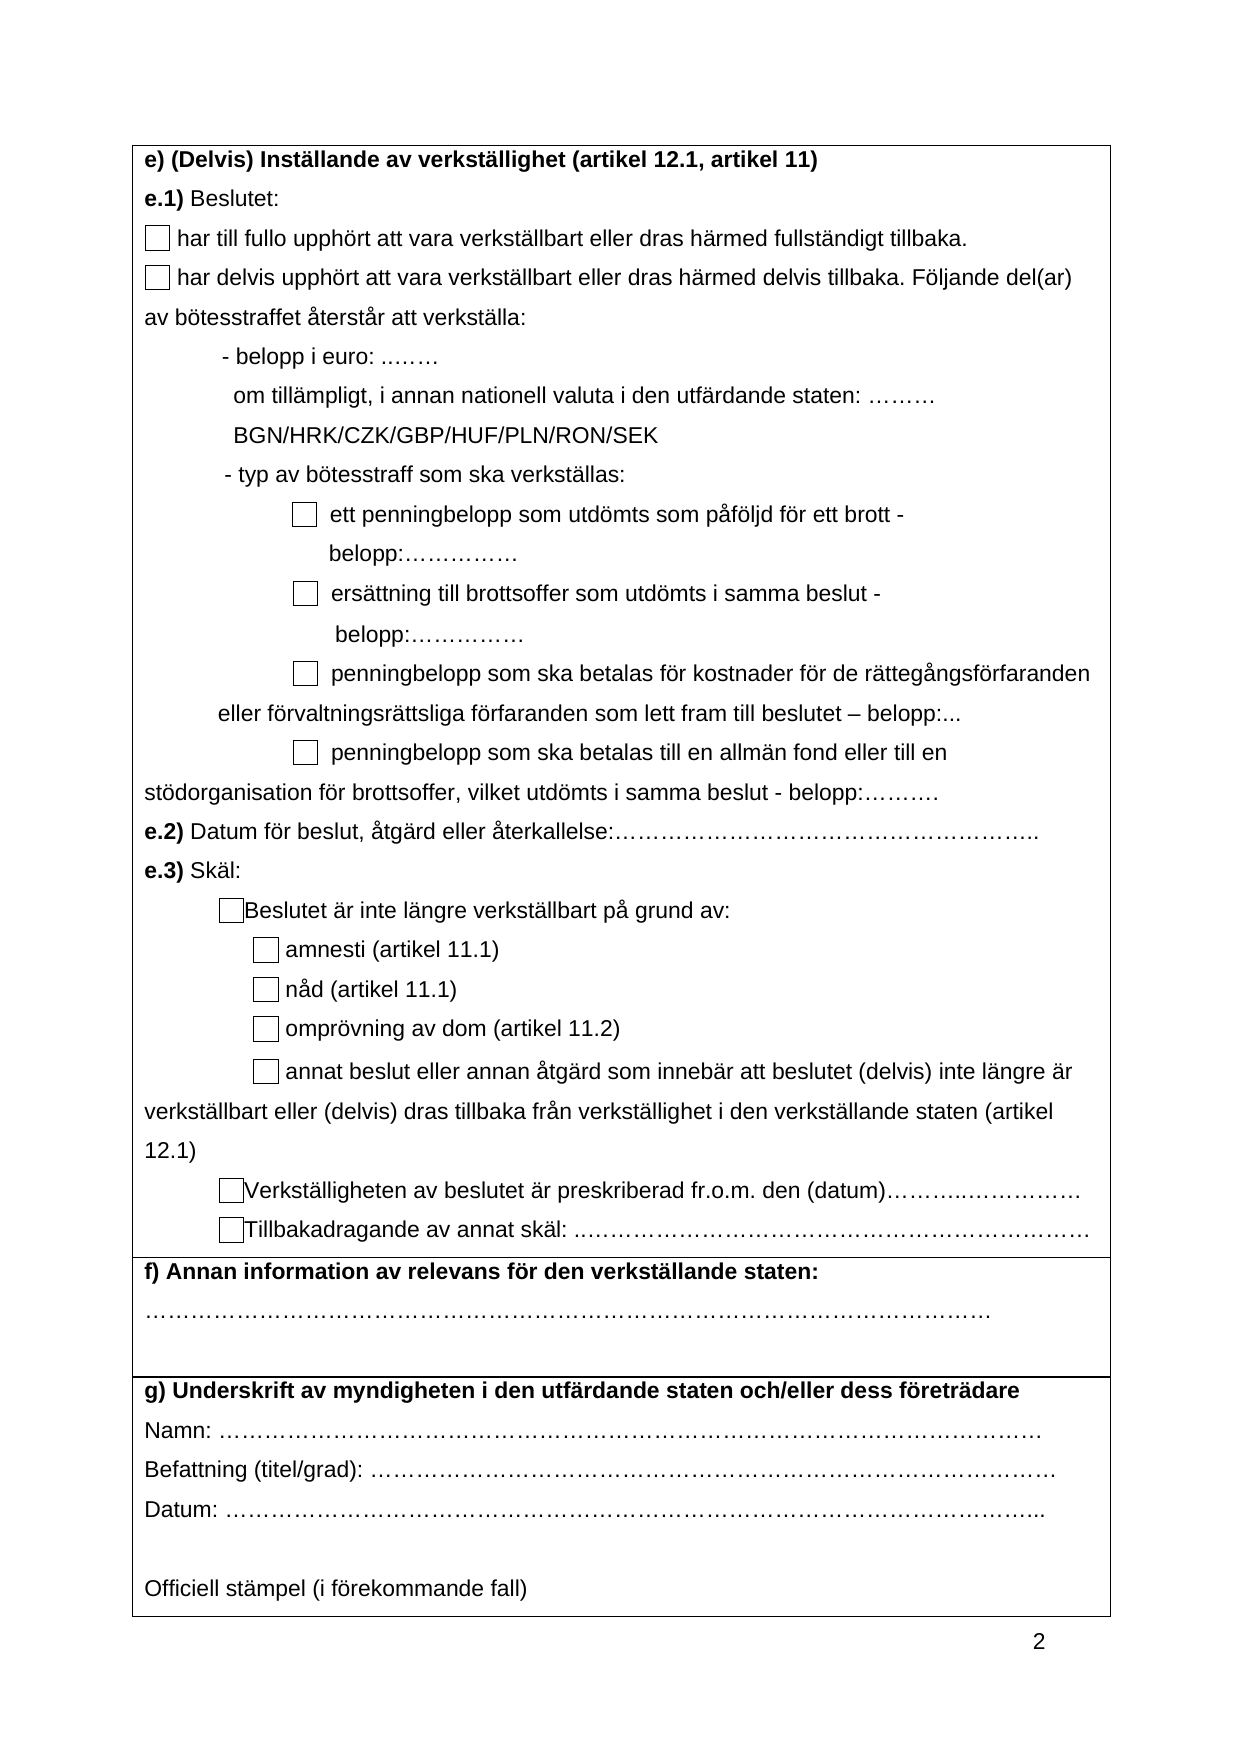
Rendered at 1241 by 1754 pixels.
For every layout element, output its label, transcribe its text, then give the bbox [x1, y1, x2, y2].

table_cell f) Annan information av relevans för den verkställande staten: ………………………………………………………………………………………………… [133, 1258, 1110, 1376]
table_cell g) Underskrift av myndigheten i den utfärdande staten och/eller dess företrädare Namn: ……………………………………………………………………………………………… Befattning (titel/grad): ……………………………………………………………………………… Datum: ……………………………………………………………………………………………... Officiell stämpel (i förekommande fall) [133, 1378, 1110, 1616]
table_header e) (Delvis) Inställande av verkställighet (artikel 12.1, artikel 11) e.1) Beslutet: har till fullo upphört att vara verkställbart eller dras härmed fullständigt tillbaka. har delvis upphört att vara verkställbart eller dras härmed delvis tillbaka. Följande del(ar) av bötesstraffet återstår att verkställa: - belopp i euro: ..…… om tillämpligt, i annan nationell valuta i den utfärdande staten: ……… BGN/HRK/CZK/GBP/HUF/PLN/RON/SEK - typ av bötesstraff som ska verkställas: ett penningbelopp som utdömts som påföljd för ett brott - belopp:…………… ersättning till brottsoffer som utdömts i samma beslut - belopp:…………… penningbelopp som ska betalas för kostnader för de rättegångsförfaranden eller förvaltningsrättsliga förfaranden som lett fram till beslutet – belopp:... penningbelopp som ska betalas till en allmän fond eller till en stödorganisation för brottsoffer, vilket utdömts i samma beslut - belopp:………. e.2) Datum för beslut, åtgärd eller återkallelse:……………………………………………….. e.3) Skäl: Beslutet är inte längre verkställbart på grund av: amnesti (artikel 11.1) nåd (artikel 11.1) omprövning av dom (artikel 11.2) annat beslut eller annan åtgärd som innebär att beslutet (delvis) inte längre är verkställbart eller (delvis) dras tillbaka från verkställighet i den verkställande staten (artikel 12.1) Verkställigheten av beslutet är preskriberad fr.o.m. den (datum)………..…………… Tillbakadragande av annat skäl: ..………………………………………………………… [133, 146, 1110, 1257]
